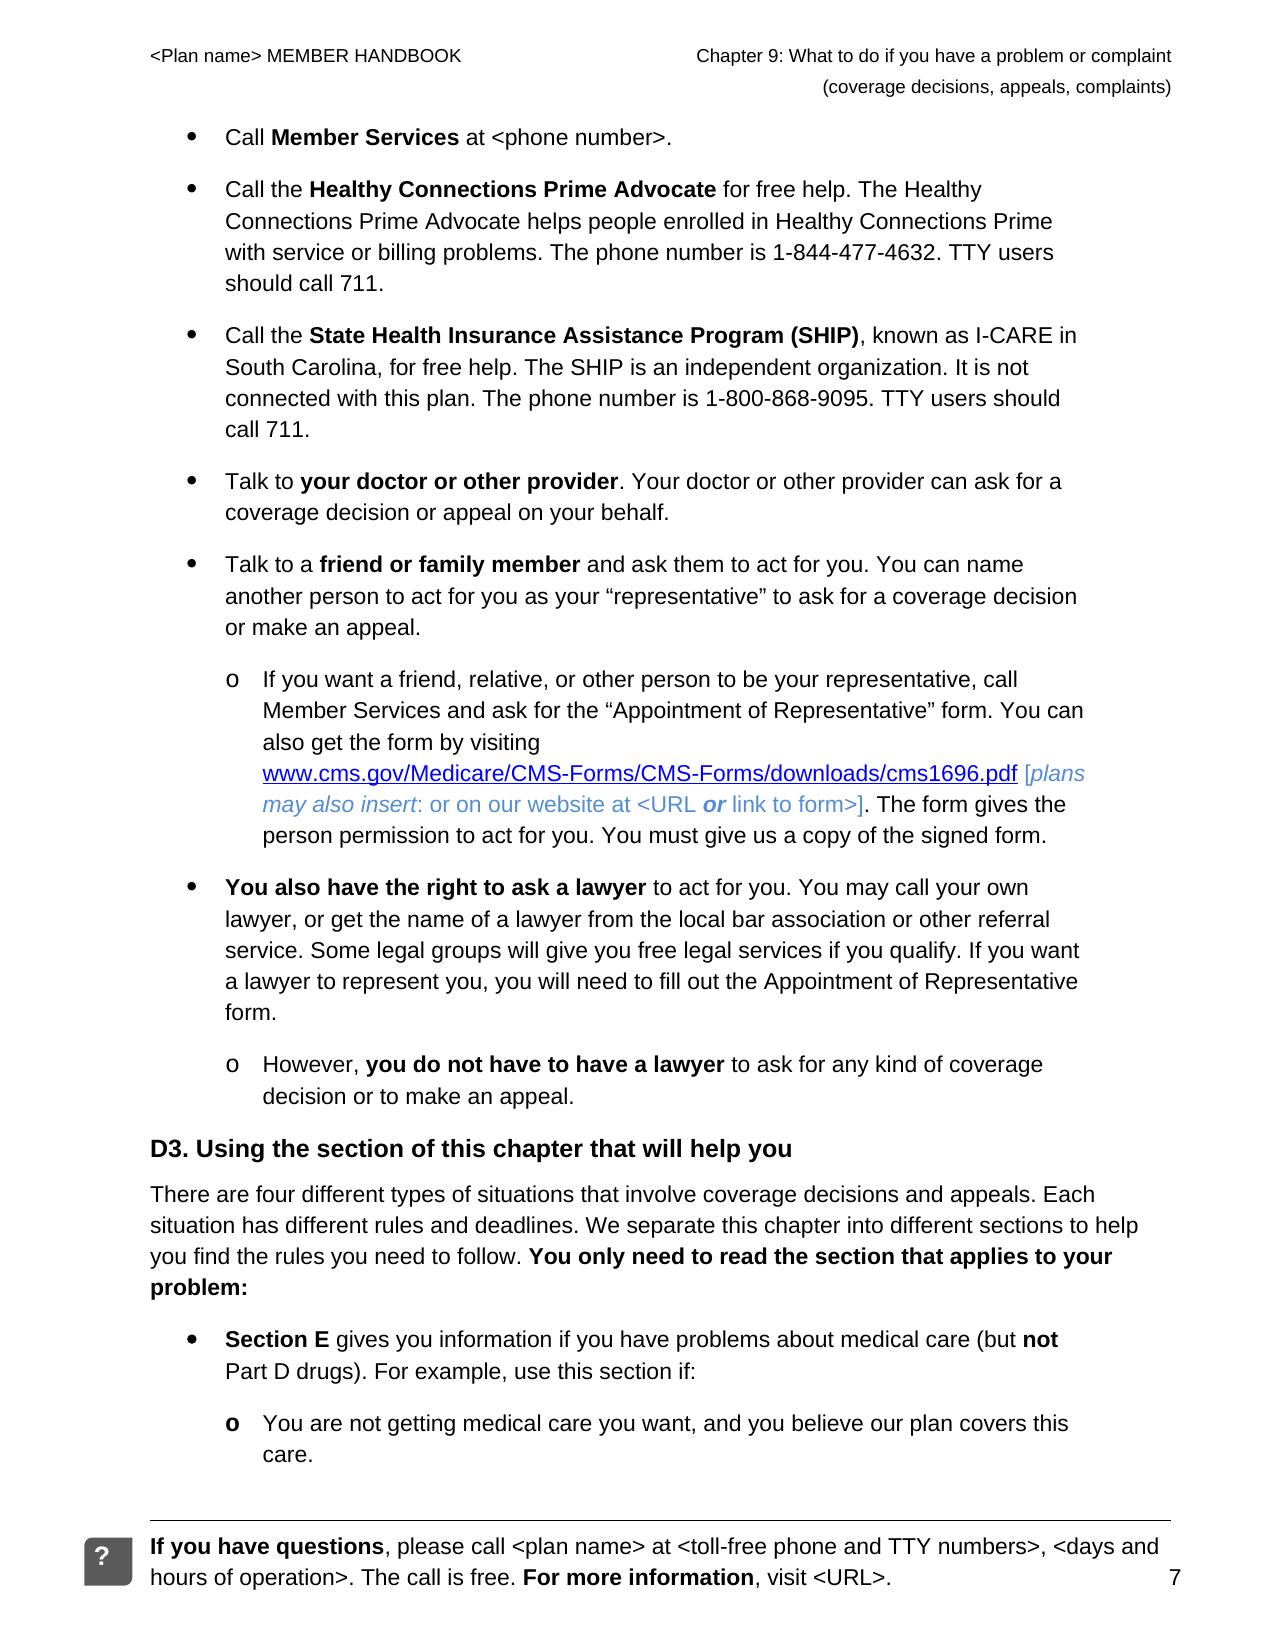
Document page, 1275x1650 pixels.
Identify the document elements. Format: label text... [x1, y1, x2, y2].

list You also have the right to ask a lawyer to act for you. You may call your own lawyer, or get the name of a lawyer from the local bar association or other referral service. Some legal groups will give you free legal services if you qualify. If you want a lawyer to represent you, you will need to fill out the Appointment of Representative form. [187, 871, 1096, 1027]
list Call Member Services at <phone number>. [187, 121, 1096, 152]
list Call the State Health Insurance Assistance Program (SHIP), known as I-CARE in South Carolina, for free help. The SHIP is an independent organization. It is not connected with this plan. The phone number is 1-800-868-9095. TTY users should call 711. [187, 319, 1096, 444]
list Talk to a friend or family member and ask them to act for you. You can name another person to act for you as your “representative” to ask for a coverage decision or make an appeal. [187, 548, 1096, 642]
text There are four different types of situations that involve coverage decisions and appeals. Each situation has different rules and deadlines. We separate this chapter into different sections to help you find the rules you need to follow. You only need to read the section that applies to your problem: [150, 1177, 1171, 1302]
list You are not getting medical care you want, and you believe our plan covers this care. [225, 1406, 1096, 1469]
list Call the Healthy Connections Prime Advocate for free help. The Healthy Connections Prime Advocate helps people enrolled in Healthy Connections Prime with service or billing problems. The phone number is 1-844-477-4632. TTY users should call 711. [187, 173, 1096, 298]
list If you want a friend, relative, or other person to be your representative, call Member Services and ask for the “Appointment of Representative” form. You can also get the form by visiting www.cms.gov/Medicare/CMS-Forms/CMS-Forms/downloads/cms1696.pdf [plans may also insert: or on our website at <URL or link to form>]. The form gives the person permission to act for you. You must give us a copy of the signed form. [225, 662, 1096, 850]
subtitle D3. Using the section of this chapter that will help you [150, 1131, 1096, 1164]
list Section E gives you information if you have problems about medical care (but not Part D drugs). For example, use this section if: [187, 1323, 1096, 1385]
list However, you do not have to have a lawyer to ask for any kind of coverage decision or to make an appeal. [225, 1048, 1096, 1110]
list Talk to your doctor or other provider. Your doctor or other provider can ask for a coverage decision or appeal on your behalf. [187, 464, 1096, 527]
